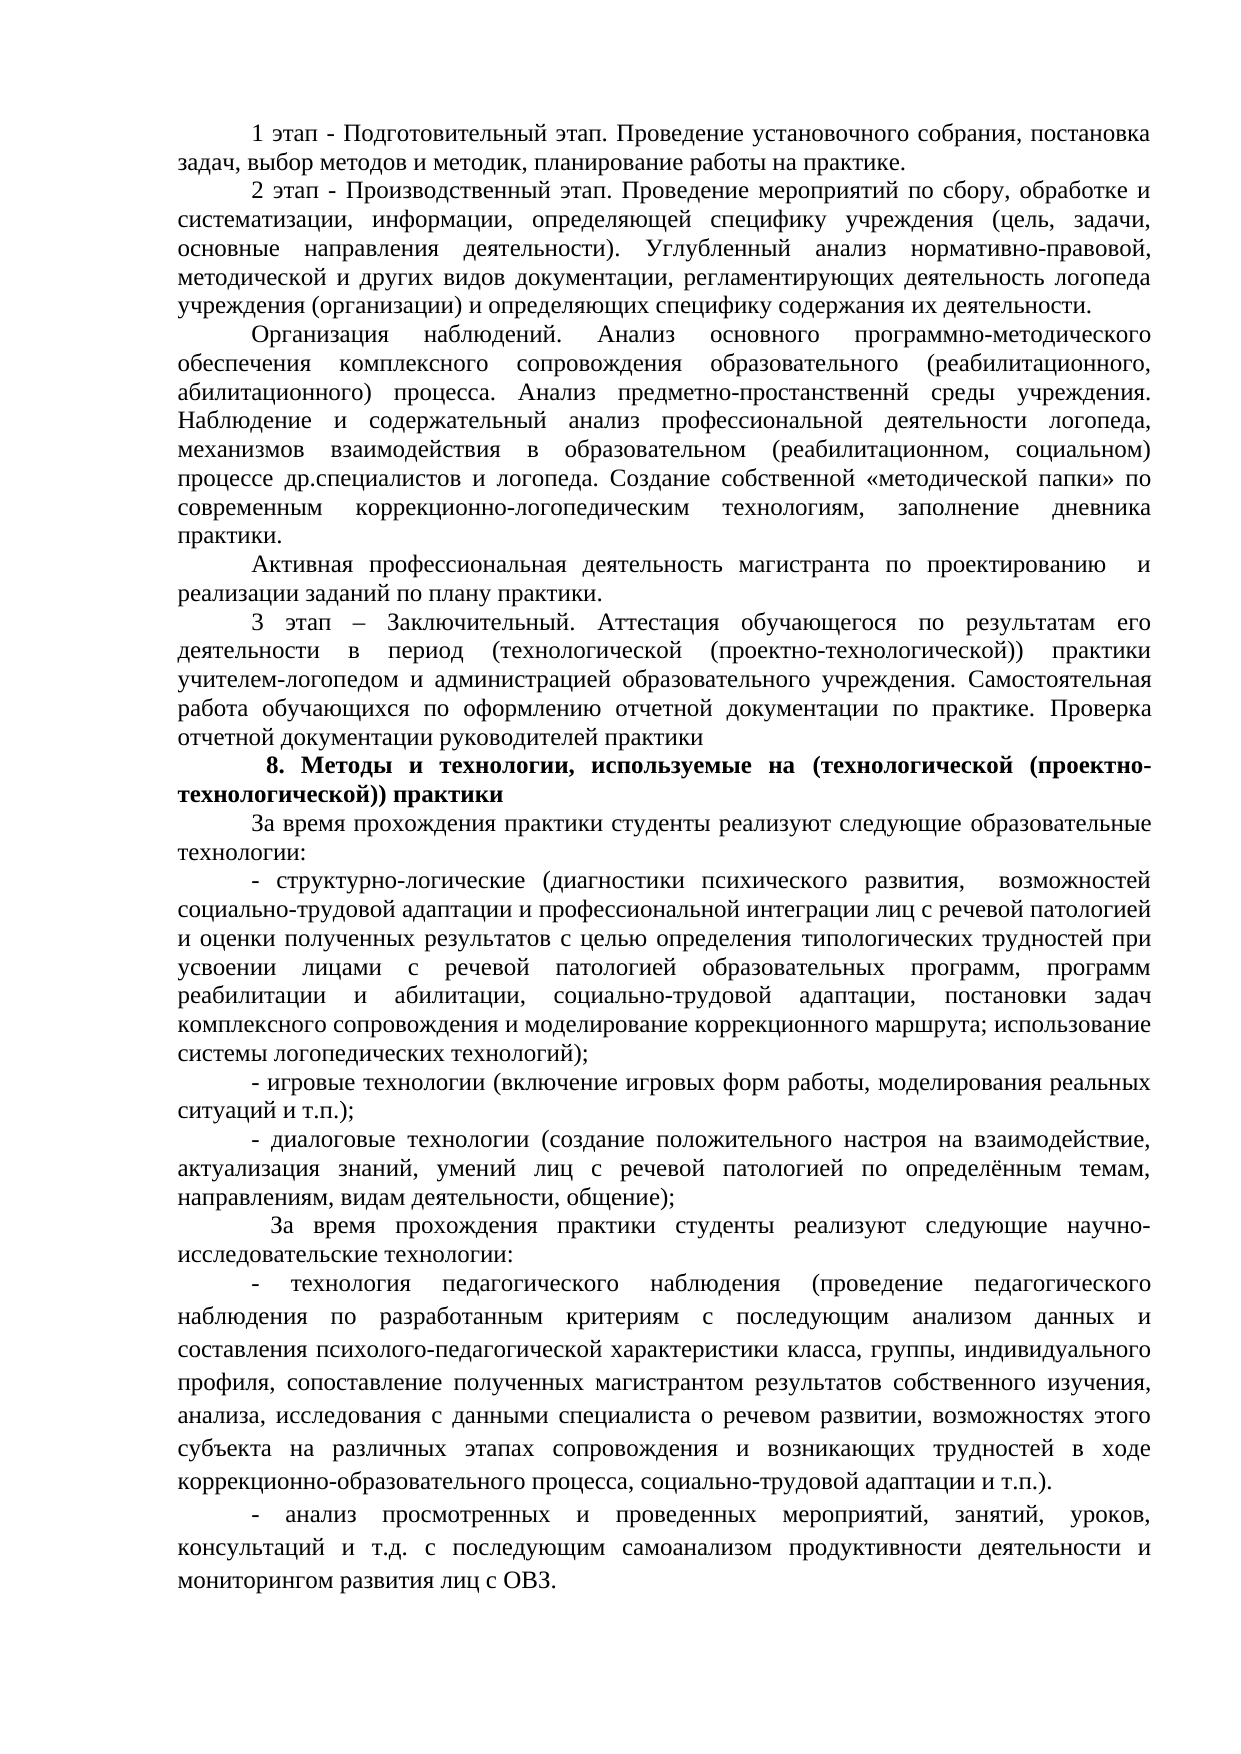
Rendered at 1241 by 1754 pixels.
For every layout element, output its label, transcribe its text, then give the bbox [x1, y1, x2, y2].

text - анализ просмотренных и проведенных мероприятий, занятий, уроков, консультаций и т.д. с последующим самоанализом продуктивности деятельности и мониторингом развития лиц с ОВЗ. [177, 1499, 1152, 1594]
text - игровые технологии (включение игровых форм работы, моделирования реальных ситуаций и т.п.); [177, 1067, 1152, 1124]
text Активная профессиональная деятельность магистранта по проектированию и реализации заданий по плану практики. [177, 549, 1152, 607]
text - технология педагогического наблюдения (проведение педагогического наблюдения по разработанным критериям с последующим анализом данных и составления психолого-педагогической характеристики класса, группы, индивидуального профиля, сопоставление полученных магистрантом результатов собственного изучения, анализа, исследования с данными специалиста о речевом развитии, возможностях этого субъекта на различных этапах сопровождения и возникающих трудностей в ходе коррекционно-образовательного процесса, социально-трудовой адаптации и т.п.). [177, 1268, 1152, 1495]
text - диалоговые технологии (создание положительного настроя на взаимодействие, актуализация знаний, умений лиц с речевой патологией по определённым темам, направлениям, видам деятельности, общение); [177, 1124, 1152, 1211]
text За время прохождения практики студенты реализуют следующие научно-исследовательские технологии: [177, 1211, 1152, 1268]
text Организация наблюдений. Анализ основного программно-методического обеспечения комплексного сопровождения образовательного (реабилитационного, абилитационного) процесса. Анализ предметно-простанственнй среды учреждения. Наблюдение и содержательный анализ профессиональной деятельности логопеда, механизмов взаимодействия в образовательном (реабилитационном, социальном) процессе др.специалистов и логопеда. Создание собственной «методической папки» по современным коррекционно-логопедическим технологиям, заполнение дневника практики. [177, 319, 1152, 549]
text 1 этап - Подготовительный этап. Проведение установочного собрания, постановка задач, выбор методов и методик, планирование работы на практике. [177, 118, 1152, 176]
text 3 этап – Заключительный. Аттестация обучающегося по результатам его деятельности в период (технологической (проектно-технологической)) практики учителем-логопедом и администрацией образовательного учреждения. Самостоятельная работа обучающихся по оформлению отчетной документации по практике. Проверка отчетной документации руководителей практики [177, 607, 1152, 751]
text За время прохождения практики студенты реализуют следующие образовательные технологии: [177, 808, 1152, 866]
text - структурно-логические (диагностики психического развития, возможностей социально-трудовой адаптации и профессиональной интеграции лиц с речевой патологией и оценки полученных результатов с целью определения типологических трудностей при усвоении лицами с речевой патологией образовательных программ, программ реабилитации и абилитации, социально-трудовой адаптации, постановки задач комплексного сопровождения и моделирование коррекционного маршрута; использование системы логопедических технологий); [177, 866, 1152, 1067]
text 2 этап - Производственный этап. Проведение мероприятий по сбору, обработке и систематизации, информации, определяющей специфику учреждения (цель, задачи, основные направления деятельности). Углубленный анализ нормативно-правовой, методической и других видов документации, регламентирующих деятельность логопеда учреждения (организации) и определяющих специфику содержания их деятельности. [177, 176, 1152, 319]
text 8. Методы и технологии, используемые на (технологической (проектно-технологической)) практики [177, 751, 1152, 808]
